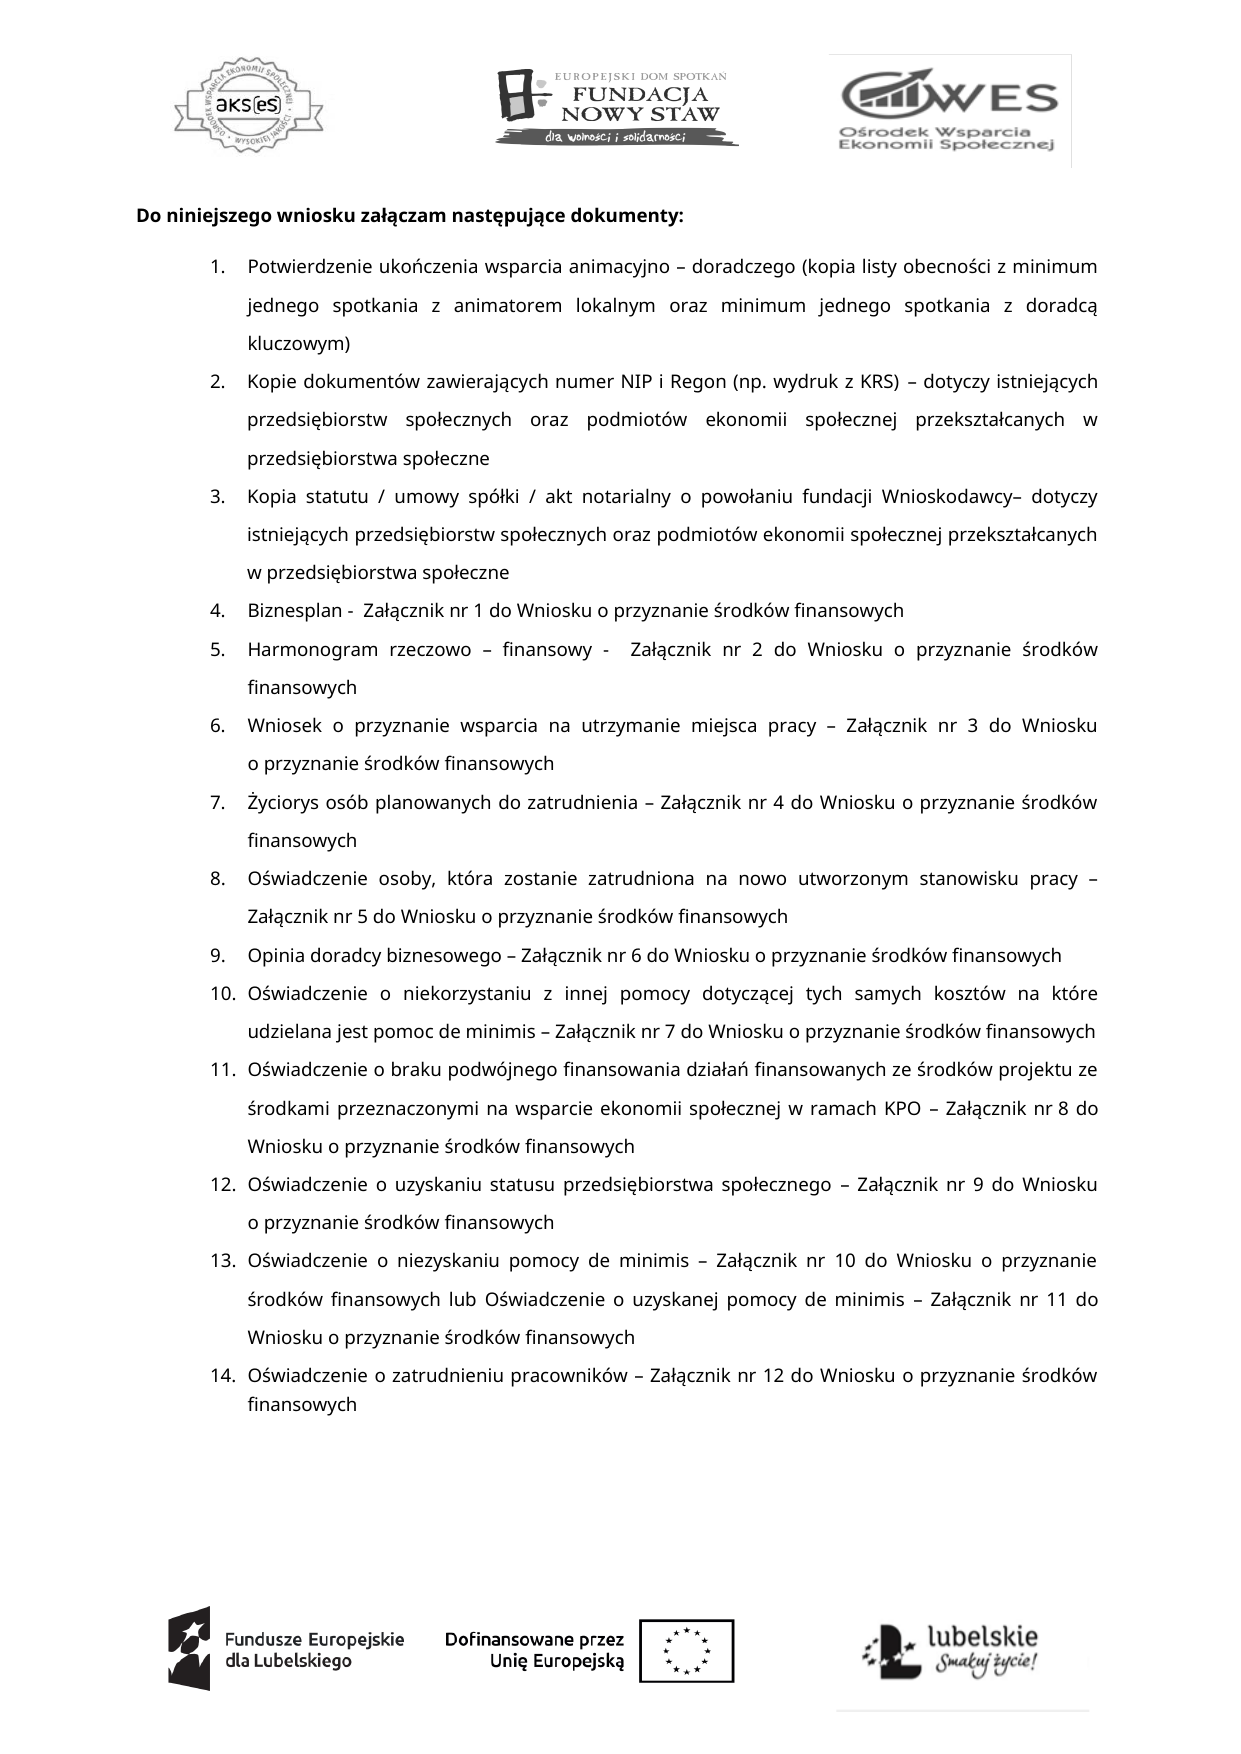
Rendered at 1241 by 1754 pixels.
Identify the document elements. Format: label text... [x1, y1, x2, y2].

list Oświadczenie o uzyskaniu statusu przedsiębiorstwa społecznego – Załącznik nr 9 do Wniosku o przyznanie środków finansowych [210, 1171, 1098, 1235]
list Oświadczenie o niekorzystaniu z innej pomocy dotyczącej tych samych kosztów na które udzielana jest pomoc de minimis – Załącznik nr 7 do Wniosku o przyznanie środków finansowych [210, 980, 1098, 1044]
text Do niniejszego wniosku załączam następujące dokumenty: [136, 203, 1098, 228]
list Opinia doradcy biznesowego – Załącznik nr 6 do Wniosku o przyznanie środków finansowych [210, 942, 1098, 967]
picture [836, 1587, 1090, 1712]
list Harmonogram rzeczowo – finansowy - Załącznik nr 2 do Wniosku o przyznanie środków finansowych [210, 636, 1098, 700]
list Kopie dokumentów zawierających numer NIP i Regon (np. wydruk z KRS) – dotyczy istniejących przedsiębiorstw społecznych oraz podmiotów ekonomii społecznej przekształcanych w przedsiębiorstwa społeczne [210, 368, 1098, 470]
picture [156, 43, 341, 172]
list Życiorys osób planowanych do zatrudnienia – Załącznik nr 4 do Wniosku o przyznanie środków finansowych [210, 789, 1098, 853]
list Oświadczenie o zatrudnieniu pracowników – Załącznik nr 12 do Wniosku o przyznanie środków finansowych [210, 1362, 1098, 1417]
list Oświadczenie osoby, która zostanie zatrudniona na nowo utworzonym stanowisku pracy – Załącznik nr 5 do Wniosku o przyznanie środków finansowych [210, 865, 1098, 929]
list Oświadczenie o braku podwójnego finansowania działań finansowanych ze środków projektu ze środkami przeznaczonymi na wsparcie ekonomii społecznej w ramach KPO – Załącznik nr 8 do Wniosku o przyznanie środków finansowych [210, 1057, 1098, 1158]
list Kopia statutu / umowy spółki / akt notarialny o powołaniu fundacji Wnioskodawcy– dotyczy istniejących przedsiębiorstw społecznych oraz podmiotów ekonomii społecznej przekształcanych w przedsiębiorstwa społeczne [210, 483, 1098, 585]
list Oświadczenie o niezyskaniu pomocy de minimis – Załącznik nr 10 do Wniosku o przyznanie środków finansowych lub Oświadczenie o uzyskanej pomocy de minimis – Załącznik nr 11 do Wniosku o przyznanie środków finansowych [210, 1248, 1098, 1350]
list Potwierdzenie ukończenia wsparcia animacyjno – doradczego (kopia listy obecności z minimum jednego spotkania z animatorem lokalnym oraz minimum jednego spotkania z doradcą kluczowym) [210, 254, 1098, 356]
list Biznesplan - Załącznik nr 1 do Wniosku o przyznanie środków finansowych [210, 598, 1098, 623]
list Wniosek o przyznanie wsparcia na utrzymanie miejsca pracy – Załącznik nr 3 do Wniosku o przyznanie środków finansowych [210, 712, 1098, 776]
picture [828, 53, 1073, 168]
